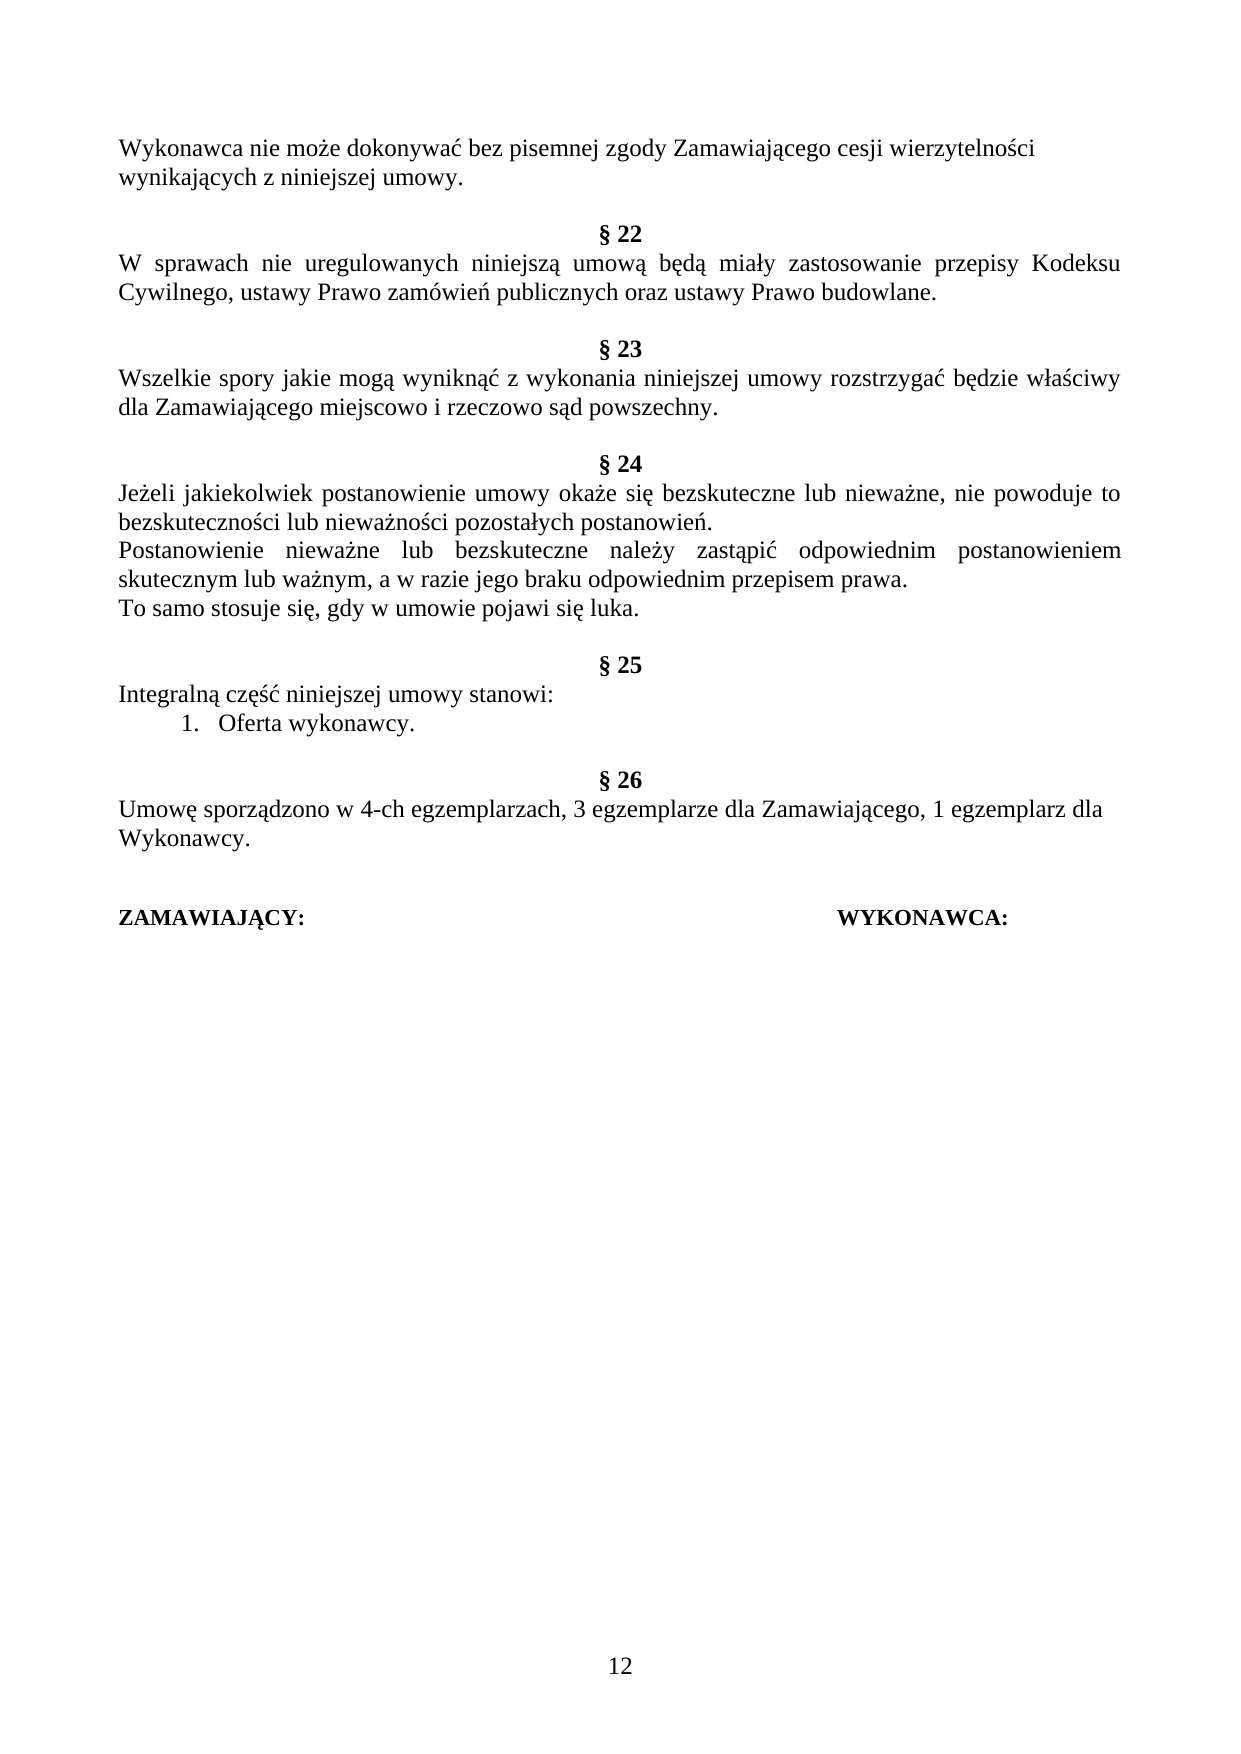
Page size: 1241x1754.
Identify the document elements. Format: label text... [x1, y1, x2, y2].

text Postanowienie nieważne lub bezskuteczne należy zastąpić odpowiednim postanowieniem skutecznym lub ważnym, a w razie jego braku odpowiednim przepisem prawa. [118, 535, 1122, 593]
text ZAMAWIAJĄCY: WYKONAWCA: [118, 904, 1122, 931]
text § 25 [118, 650, 1122, 679]
text Wszelkie spory jakie mogą wyniknąć z wykonania niniejszej umowy rozstrzygać będzie właściwy dla Zamawiającego miejscowo i rzeczowo sąd powszechny. [118, 363, 1122, 420]
text To samo stosuje się, gdy w umowie pojawi się luka. [118, 593, 1122, 622]
text Wykonawca nie może dokonywać bez pisemnej zgody Zamawiającego cesji wierzytelności wynikających z niniejszej umowy. [118, 133, 1122, 190]
text § 24 [118, 449, 1122, 478]
text § 26 [118, 765, 1122, 794]
text § 23 [118, 334, 1122, 363]
text Umowę sporządzono w 4-ch egzemplarzach, 3 egzemplarze dla Zamawiającego, 1 egzemplarz dla Wykonawcy. [118, 794, 1122, 852]
text W sprawach nie uregulowanych niniejszą umową będą miały zastosowanie przepisy Kodeksu Cywilnego, ustawy Prawo zamówień publicznych oraz ustawy Prawo budowlane. [118, 248, 1122, 305]
text § 22 [118, 219, 1122, 248]
list Oferta wykonawcy. [181, 708, 1122, 737]
text Jeżeli jakiekolwiek postanowienie umowy okaże się bezskuteczne lub nieważne, nie powoduje to bezskuteczności lub nieważności pozostałych postanowień. [118, 478, 1122, 535]
text Integralną część niniejszej umowy stanowi: [118, 679, 1122, 708]
